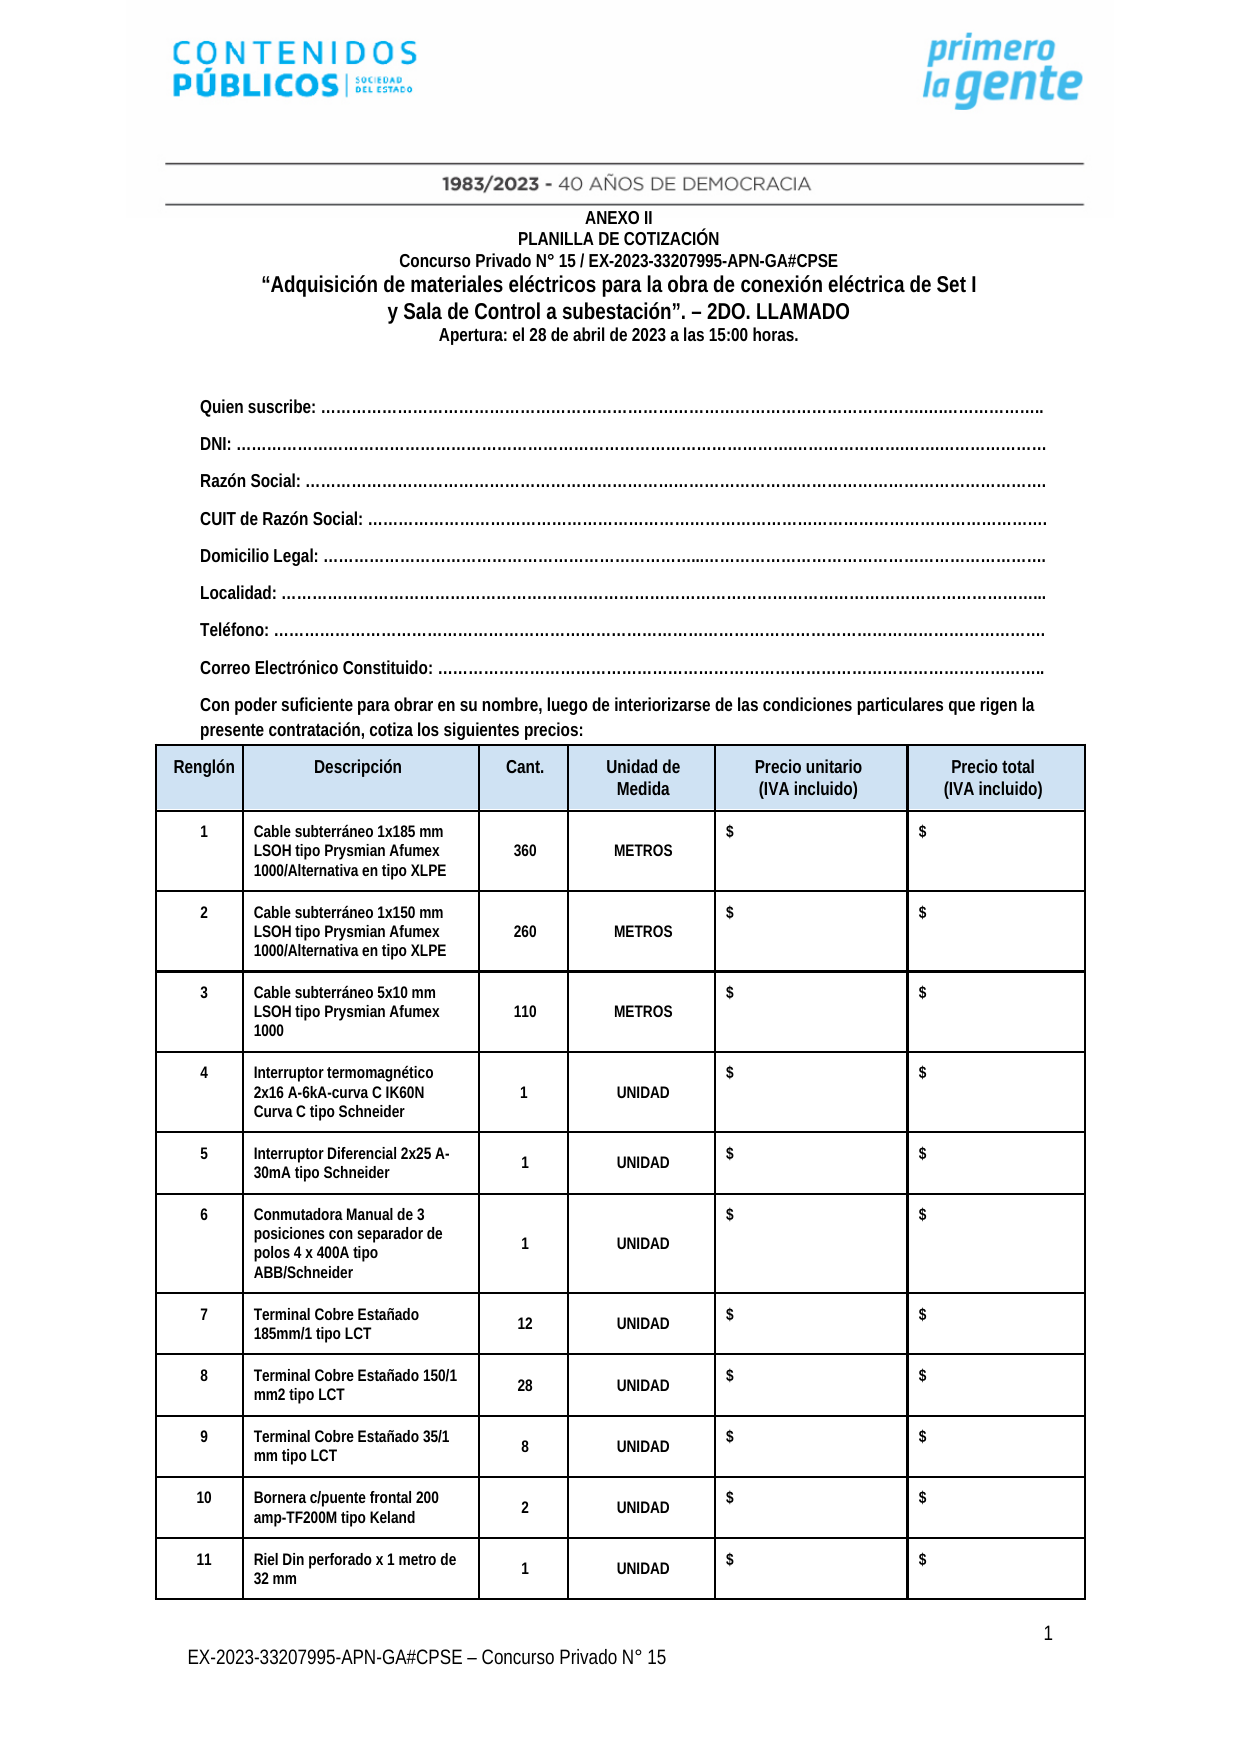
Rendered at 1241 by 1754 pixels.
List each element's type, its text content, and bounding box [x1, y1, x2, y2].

text Localidad: …………………………………………………………………………………………………………………………………... [200, 582, 1049, 603]
table_cell Terminal Cobre Estañado 185mm/1 tipo LCT [244, 1294, 478, 1353]
table_cell Terminal Cobre Estañado 35/1 mm tipo LCT [244, 1417, 478, 1476]
table_cell $ [716, 812, 906, 890]
table_cell $ [909, 1355, 1084, 1414]
table_cell 3 [157, 973, 242, 1051]
table_cell 1 [480, 1053, 567, 1131]
table_cell METROS [569, 973, 714, 1051]
table_cell $ [716, 1195, 906, 1292]
table_cell Bornera c/puente frontal 200 amp-TF200M tipo Keland [244, 1478, 478, 1537]
table_cell Riel Din perforado x 1 metro de 32 mm [244, 1539, 478, 1598]
table_cell Interruptor termomagnético 2x16 A-6kA-curva C IK60N Curva C tipo Schneider [244, 1053, 478, 1131]
table_cell 11 [157, 1539, 242, 1598]
table_cell 12 [480, 1294, 567, 1353]
table_cell 1 [480, 1539, 567, 1598]
table_cell $ [909, 1133, 1084, 1192]
table_header Precio unitario (IVA incluido) [716, 746, 906, 809]
table_cell UNIDAD [569, 1195, 714, 1292]
table_cell $ [909, 1417, 1084, 1476]
table_cell Cable subterráneo 1x150 mm LSOH tipo Prysmian Afumex 1000/Alternativa en tipo XLPE [244, 892, 478, 970]
table_cell METROS [569, 892, 714, 970]
table_cell Cable subterráneo 5x10 mm LSOH tipo Prysmian Afumex 1000 [244, 973, 478, 1051]
picture [126, 0, 1114, 218]
table_cell $ [716, 1478, 906, 1537]
table_cell $ [909, 892, 1084, 970]
table_cell Conmutadora Manual de 3 posiciones con separador de polos 4 x 400A tipo ABB/Schneider [244, 1195, 478, 1292]
table_cell Terminal Cobre Estañado 150/1 mm2 tipo LCT [244, 1355, 478, 1414]
table_cell $ [716, 892, 906, 970]
table_header Descripción [244, 746, 478, 809]
text Con poder suficiente para obrar en su nombre, luego de interiorizarse de las condiciones particulares que rigen la presente contratación, cotiza los siguientes precios: [200, 694, 1049, 740]
table_cell 360 [480, 812, 567, 890]
text Concurso Privado N° 15 / EX-2023-33207995-APN-GA#CPSE [187, 250, 1050, 271]
table_header Renglón [157, 746, 242, 809]
table_cell UNIDAD [569, 1539, 714, 1598]
table_cell 10 [157, 1478, 242, 1537]
table_cell 110 [480, 973, 567, 1051]
table_cell Interruptor Diferencial 2x25 A- 30mA tipo Schneider [244, 1133, 478, 1192]
table_cell UNIDAD [569, 1053, 714, 1131]
table_cell 9 [157, 1417, 242, 1476]
table_cell METROS [569, 812, 714, 890]
text Razón Social: ………………………………………………………………………………………………………………………………. [200, 470, 1049, 492]
table_cell $ [716, 1539, 906, 1598]
table_cell UNIDAD [569, 1478, 714, 1537]
table_cell 260 [480, 892, 567, 970]
table_cell $ [909, 1539, 1084, 1598]
text ANEXO II [187, 207, 1050, 228]
text PLANILLA DE COTIZACIÓN [187, 228, 1050, 250]
table_cell 1 [480, 1195, 567, 1292]
table_cell $ [909, 812, 1084, 890]
table_cell $ [909, 1294, 1084, 1353]
table_cell $ [716, 1355, 906, 1414]
table_header Precio total (IVA incluido) [909, 746, 1084, 809]
table_cell Cable subterráneo 1x185 mm LSOH tipo Prysmian Afumex 1000/Alternativa en tipo XLPE [244, 812, 478, 890]
table_cell 8 [480, 1417, 567, 1476]
table_cell 28 [480, 1355, 567, 1414]
table_cell 6 [157, 1195, 242, 1292]
text Correo Electrónico Constituido: ……………………………………………………………………………………………………….. [200, 657, 1049, 678]
text Domicilio Legal: ………………………………………………………………...…………………………………………………………. [200, 545, 1049, 566]
table_cell UNIDAD [569, 1133, 714, 1192]
table_cell $ [716, 1053, 906, 1131]
text CUIT de Razón Social: ……………………………………………………………………………………………………………………. [200, 507, 1049, 529]
text Apertura: el 28 de abril de 2023 a las 15:00 horas. [187, 324, 1050, 346]
table_cell UNIDAD [569, 1294, 714, 1353]
text Teléfono: ……………………………………………………………………………………………………………………………………. [200, 619, 1049, 641]
text Quien suscribe: ……………………………………………………………………………………………………….….……………….. [200, 396, 1049, 417]
table_cell 7 [157, 1294, 242, 1353]
text “Adquisición de materiales eléctricos para la obra de conexión eléctrica de Set I [187, 271, 1050, 298]
table_header Cant. [480, 746, 567, 809]
text y Sala de Control a subestación”. – 2DO. LLAMADO [187, 298, 1050, 324]
table_cell 1 [157, 812, 242, 890]
table_cell UNIDAD [569, 1417, 714, 1476]
table_cell 5 [157, 1133, 242, 1192]
table_cell 4 [157, 1053, 242, 1131]
table_cell 2 [480, 1478, 567, 1537]
table_cell $ [909, 1195, 1084, 1292]
table_cell $ [909, 973, 1084, 1051]
table_header Unidad de Medida [569, 746, 714, 809]
table_cell $ [716, 1133, 906, 1192]
table_cell 8 [157, 1355, 242, 1414]
text DNI: ……………………………………………………………………………………………….………………….…….………………… [200, 433, 1049, 454]
table_cell UNIDAD [569, 1355, 714, 1414]
table_cell $ [909, 1053, 1084, 1131]
table_cell $ [716, 1294, 906, 1353]
table_cell $ [716, 973, 906, 1051]
table_cell 2 [157, 892, 242, 970]
table_cell $ [716, 1417, 906, 1476]
table_cell 1 [480, 1133, 567, 1192]
table_cell $ [909, 1478, 1084, 1537]
